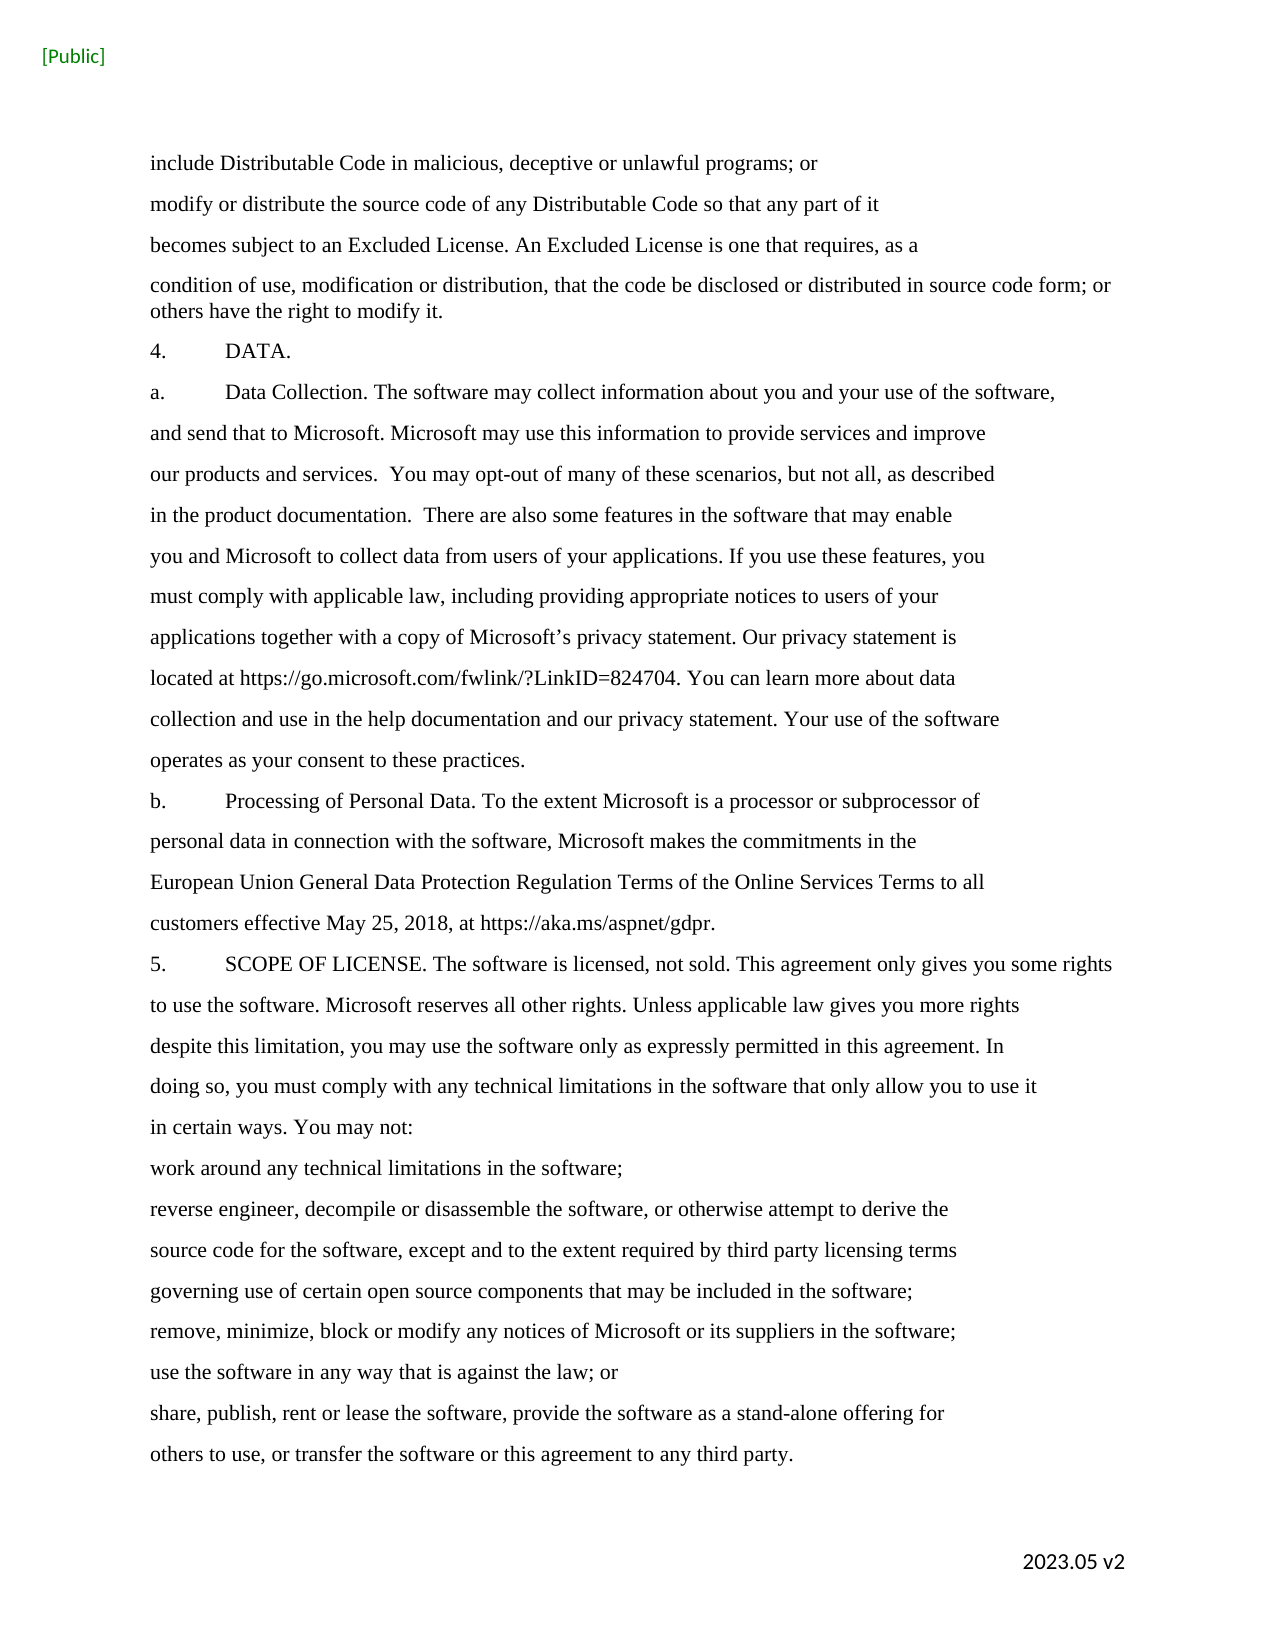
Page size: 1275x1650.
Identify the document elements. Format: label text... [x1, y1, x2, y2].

text reverse engineer, decompile or disassemble the software, or otherwise attempt to derive the [150, 1196, 1125, 1221]
text European Union General Data Protection Regulation Terms of the Online Services Terms to all [150, 869, 1125, 894]
text governing use of certain open source components that may be included in the software; [150, 1278, 1125, 1303]
text modify or distribute the source code of any Distributable Code so that any part of it [150, 191, 1125, 216]
text work around any technical limitations in the software; [150, 1155, 1125, 1180]
text condition of use, modification or distribution, that the code be disclosed or distributed in source code form; or others have the right to modify it. [150, 272, 1125, 323]
text 4. DATA. [150, 338, 1125, 364]
text you and Microsoft to collect data from users of your applications. If you use these features, you [150, 543, 1125, 568]
text 5. SCOPE OF LICENSE. The software is licensed, not sold. This agreement only gives you some rights [150, 951, 1125, 976]
text operates as your consent to these practices. [150, 747, 1125, 772]
text customers effective May 25, 2018, at https://aka.ms/aspnet/gdpr. [150, 910, 1125, 935]
text despite this limitation, you may use the software only as expressly permitted in this agreement. In [150, 1033, 1125, 1058]
text and send that to Microsoft. Microsoft may use this information to provide services and improve [150, 420, 1125, 445]
text in the product documentation. There are also some features in the software that may enable [150, 502, 1125, 527]
text our products and services. You may opt-out of many of these scenarios, but not all, as described [150, 461, 1125, 486]
text include Distributable Code in malicious, deceptive or unlawful programs; or [150, 150, 1125, 175]
text becomes subject to an Excluded License. An Excluded License is one that requires, as a [150, 232, 1125, 257]
text applications together with a copy of Microsoft’s privacy statement. Our privacy statement is [150, 624, 1125, 649]
text share, publish, rent or lease the software, provide the software as a stand-alone offering for [150, 1400, 1125, 1425]
text doing so, you must comply with any technical limitations in the software that only allow you to use it [150, 1073, 1125, 1099]
text located at https://go.microsoft.com/fwlink/?LinkID=824704. You can learn more about data [150, 665, 1125, 690]
text personal data in connection with the software, Microsoft makes the commitments in the [150, 828, 1125, 854]
text use the software in any way that is against the law; or [150, 1359, 1125, 1384]
text source code for the software, except and to the extent required by third party licensing terms [150, 1237, 1125, 1262]
text others to use, or transfer the software or this agreement to any third party. [150, 1441, 1125, 1466]
text remove, minimize, block or modify any notices of Microsoft or its suppliers in the software; [150, 1318, 1125, 1344]
text must comply with applicable law, including providing appropriate notices to users of your [150, 583, 1125, 609]
text a. Data Collection. The software may collect information about you and your use of the software, [150, 379, 1125, 404]
text in certain ways. You may not: [150, 1114, 1125, 1139]
text collection and use in the help documentation and our privacy statement. Your use of the software [150, 706, 1125, 731]
text to use the software. Microsoft reserves all other rights. Unless applicable law gives you more rights [150, 992, 1125, 1017]
text b. Processing of Personal Data. To the extent Microsoft is a processor or subprocessor of [150, 788, 1125, 813]
